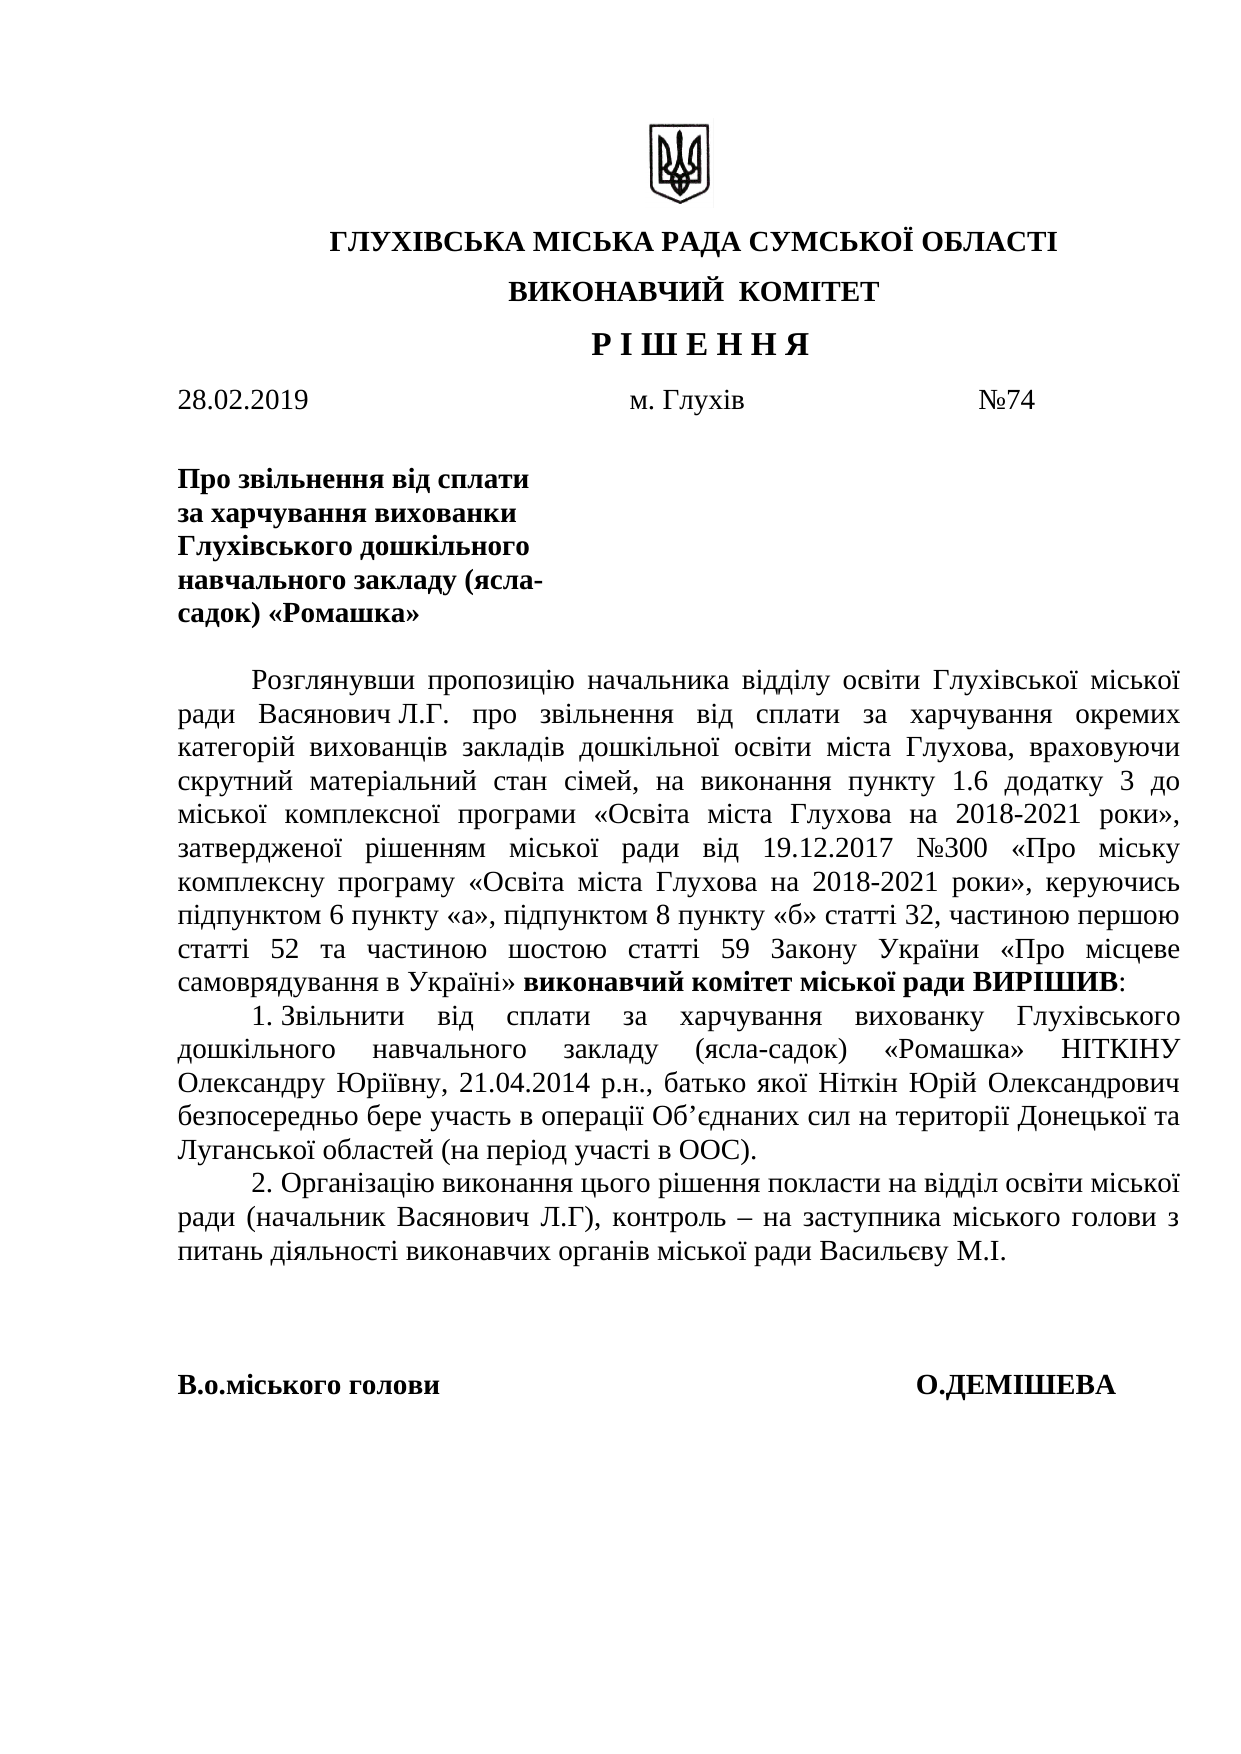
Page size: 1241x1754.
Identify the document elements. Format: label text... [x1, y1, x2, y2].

list Звільнити від сплати за харчування вихованку Глухівського дошкільного навчального закладу (ясла-садок) «Ромашка» НІТКІНУ Олександру Юріївну, 21.04.2014 р.н., батько якої Ніткін Юрій Олександрович безпосередньо бере участь в операції Об’єднаних сил на території Донецької та Луганської областей (на період участі в ООС). [177, 998, 1181, 1166]
text В.о.міського голови О.ДЕМІШЕВА [177, 1367, 1181, 1400]
list Організацію виконання цього рішення покласти на відділ освіти міської ради (начальник Васянович Л.Г), контроль – на заступника міського голови з питань діяльності виконавчих органів міської ради Васильєву М.І. [177, 1166, 1181, 1266]
text Розглянувши пропозицію начальника відділу освіти Глухівської міської ради Васянович Л.Г. про звільнення від сплати за харчування окремих категорій вихованців закладів дошкільної освіти міста Глухова, враховуючи скрутний матеріальний стан сімей, на виконання пункту 1.6 додатку 3 до міської комплексної програми «Освіта міста Глухова на 2018-2021 роки», затвердженої рішенням міської ради від 19.12.2017 №300 «Про міську комплексну програму «Освіта міста Глухова на 2018-2021 роки», керуючись підпунктом 6 пункту «а», підпунктом 8 пункту «б» статті 32, частиною першою статті 52 та частиною шостою статті 59 Закону України «Про місцеве самоврядування в Україні» виконавчий комітет міської ради ВИРІШИВ: [177, 662, 1181, 998]
subtitle Р І Ш Е Н Н Я [177, 325, 1181, 363]
subtitle ВИКОНАВЧИЙ КОМІТЕТ [177, 274, 1181, 308]
subtitle 28.02.2019 м. Глухів №74 [177, 382, 1181, 416]
subtitle за харчування вихованки Глухівського дошкільного навчального закладу (ясла-садок) «Ромашка» [177, 495, 605, 629]
subtitle ГЛУХІВСЬКА МІСЬКА РАДА СУМСЬКОЇ ОБЛАСТІ [177, 224, 1181, 258]
subtitle Про звільнення від сплати [177, 461, 605, 495]
